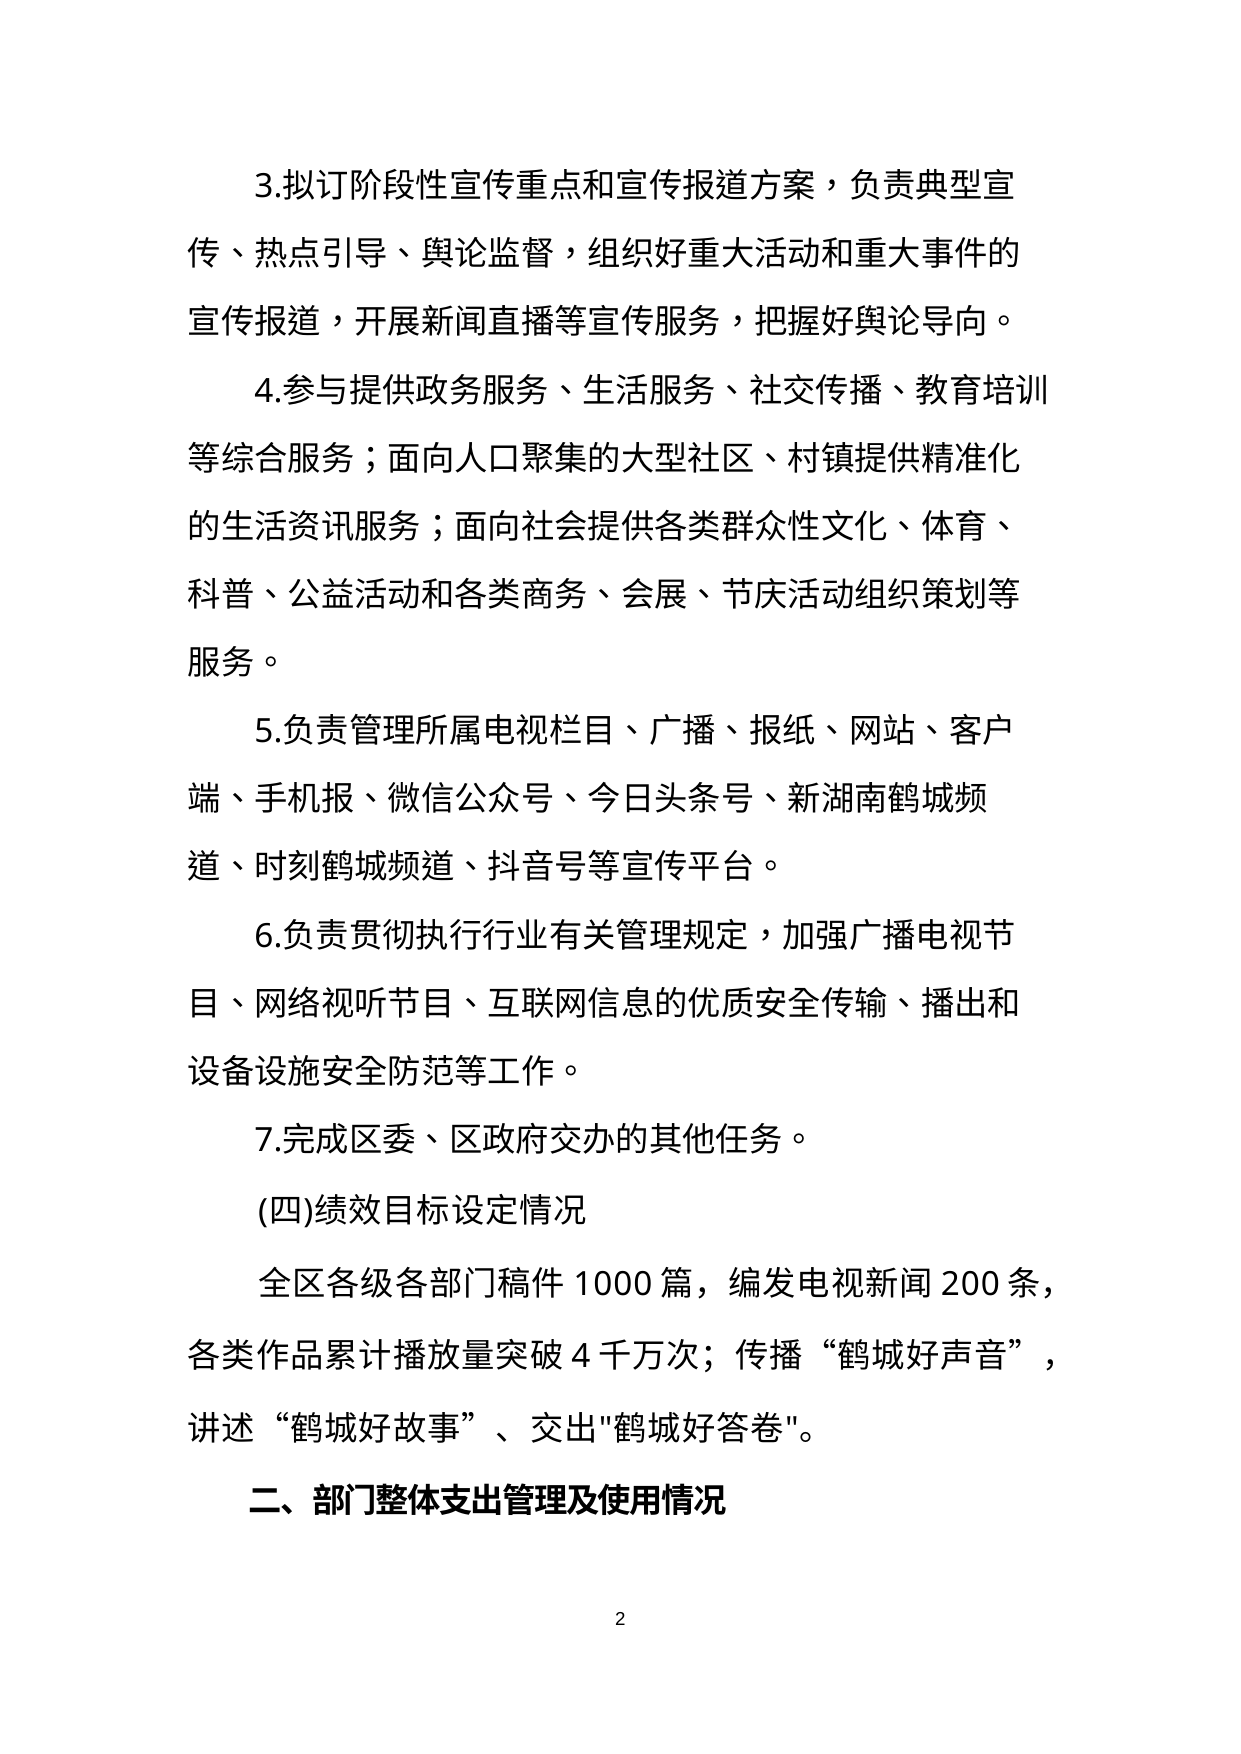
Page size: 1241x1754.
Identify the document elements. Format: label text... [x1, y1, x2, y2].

text (四)绩效目标设定情况 [187, 1184, 1053, 1232]
text 3.拟订阶段性宣传重点和宣传报道方案，负责典型宣传、热点引导、舆论监督，组织好重大活动和重大事件的宣传报道，开展新闻直播等宣传服务，把握好舆论导向。 [187, 162, 1053, 344]
text 二、部门整体支出管理及使用情况 [187, 1474, 1053, 1522]
text 7.完成区委、区政府交办的其他任务。 [187, 1116, 1053, 1161]
text 5.负责管理所属电视栏目、广播、报纸、网站、客户端、手机报、微信公众号、今日头条号、新湖南鹤城频道、时刻鹤城频道、抖音号等宣传平台。 [187, 707, 1053, 889]
text 4.参与提供政务服务、生活服务、社交传播、教育培训等综合服务；面向人口聚集的大型社区、村镇提供精准化的生活资讯服务；面向社会提供各类群众性文化、体育、科普、公益活动和各类商务、会展、节庆活动组织策划等服务。 [187, 366, 1053, 684]
text 6.负责贯彻执行行业有关管理规定，加强广播电视节目、网络视听节目、互联网信息的优质安全传输、播出和设备设施安全防范等工作。 [187, 911, 1053, 1093]
text 全区各级各部门稿件1000篇，编发电视新闻200条，各类作品累计播放量突破4千万次；传播“鹤城好声音”，讲述“鹤城好故事”、交出"鹤城好答卷"。 [187, 1256, 1053, 1450]
